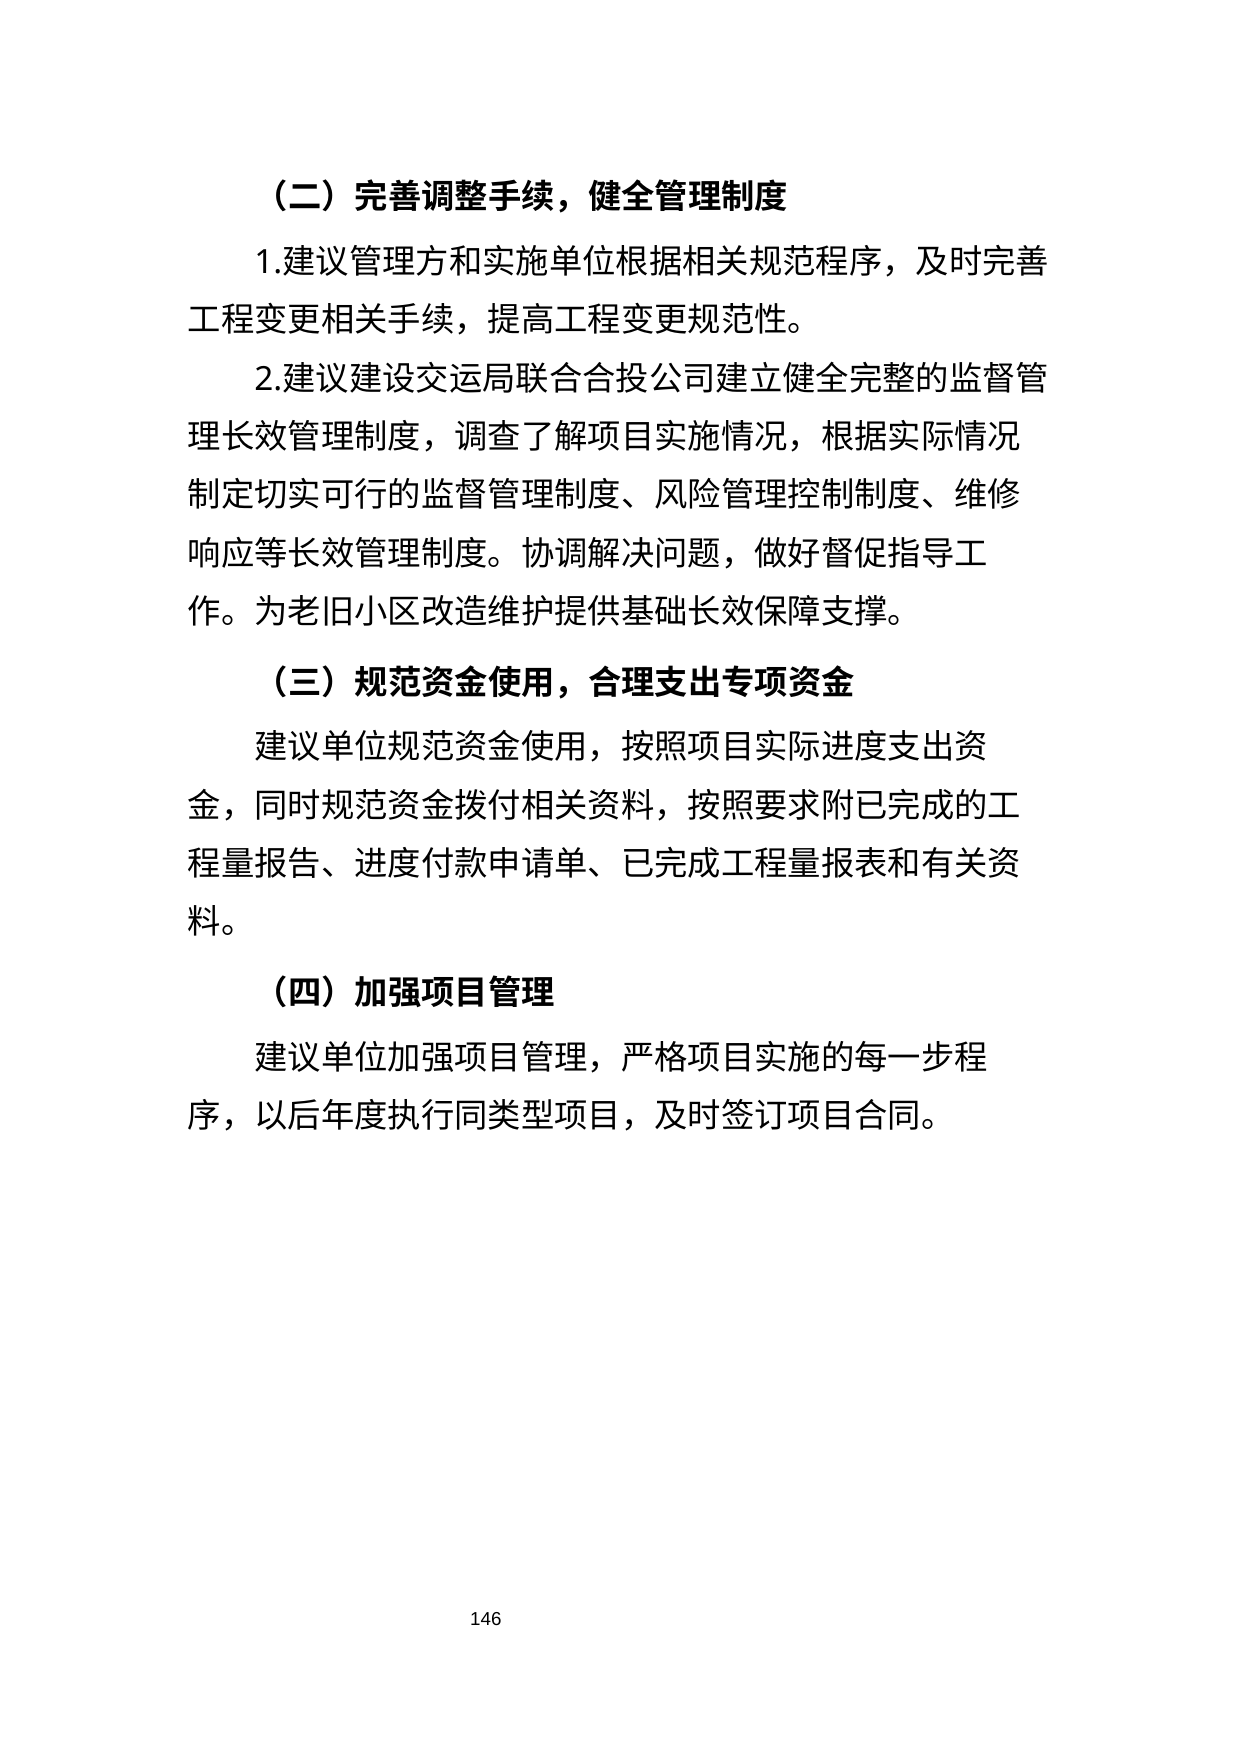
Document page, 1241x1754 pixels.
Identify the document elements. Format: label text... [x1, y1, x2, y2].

text 建议单位规范资金使用，按照项目实际进度支出资金，同时规范资金拨付相关资料，按照要求附已完成的工程量报告、进度付款申请单、已完成工程量报表和有关资料。 [187, 712, 1053, 945]
text 2.建议建设交运局联合合投公司建立健全完整的监督管理长效管理制度，调查了解项目实施情况，根据实际情况制定切实可行的监督管理制度、风险管理控制制度、维修响应等长效管理制度。协调解决问题，做好督促指导工作。为老旧小区改造维护提供基础长效保障支撑。 [187, 343, 1053, 635]
subtitle （二）完善调整手续，健全管理制度 [187, 162, 1053, 220]
text 1.建议管理方和实施单位根据相关规范程序，及时完善工程变更相关手续，提高工程变更规范性。 [187, 227, 1053, 343]
subtitle （三）规范资金使用，合理支出专项资金 [187, 647, 1053, 706]
text 建议单位加强项目管理，严格项目实施的每一步程序，以后年度执行同类型项目，及时签订项目合同。 [187, 1022, 1053, 1139]
subtitle （四）加强项目管理 [187, 958, 1053, 1016]
